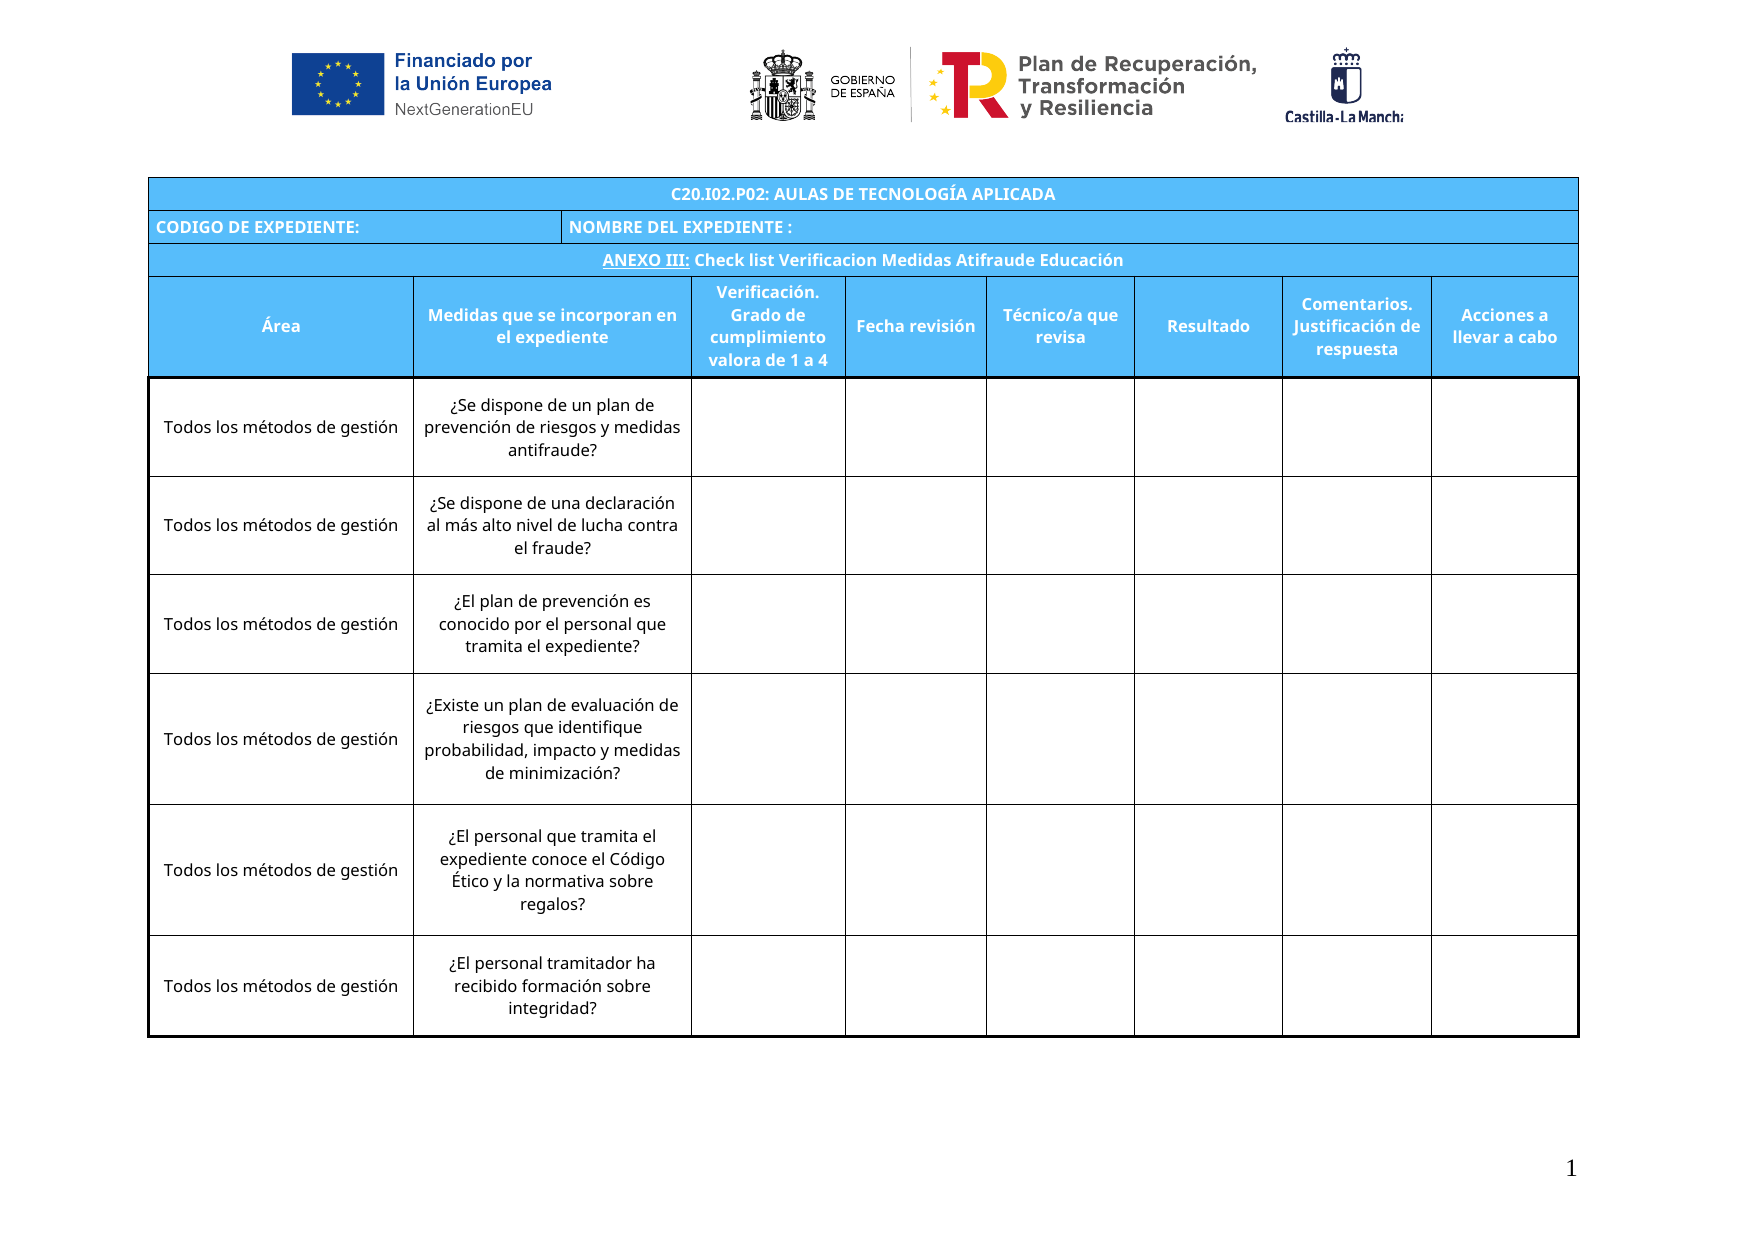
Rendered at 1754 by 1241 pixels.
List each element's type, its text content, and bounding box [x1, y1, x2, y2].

table_cell [987, 805, 1134, 935]
table_cell [846, 674, 986, 804]
table_cell [987, 936, 1134, 1035]
table_cell Todos los métodos de gestión [150, 936, 413, 1035]
table_cell [1283, 805, 1431, 935]
table_cell [1432, 379, 1577, 476]
table_cell [1432, 477, 1577, 574]
table_cell [1135, 674, 1282, 804]
table_cell [846, 575, 986, 672]
table_cell CODIGO DE EXPEDIENTE: [149, 211, 561, 243]
table_cell ¿El personal tramitador ha recibido formación sobre integridad? [414, 936, 691, 1035]
table_cell Verificación. Grado de cumplimiento valora de 1 a 4 [692, 277, 845, 376]
table_cell Área [149, 277, 413, 376]
table_cell [846, 477, 986, 574]
table_cell [987, 575, 1134, 672]
table_cell [692, 575, 845, 672]
table_cell [1135, 379, 1282, 476]
table_cell [987, 379, 1134, 476]
table_cell Todos los métodos de gestión [150, 477, 413, 574]
table_cell [692, 379, 845, 476]
table_cell [1432, 936, 1577, 1035]
table_cell [987, 674, 1134, 804]
table_cell [987, 477, 1134, 574]
table_cell [1135, 575, 1282, 672]
table_cell ANEXO III: Check list Verificacion Medidas Atifraude Educación [149, 244, 1578, 276]
table_cell [692, 936, 845, 1035]
table_cell [1135, 477, 1282, 574]
table_cell [692, 805, 845, 935]
table_cell Fecha revisión [846, 277, 986, 376]
table_cell Todos los métodos de gestión [150, 805, 413, 935]
table_cell Acciones a llevar a cabo [1432, 277, 1578, 376]
table_cell [1283, 936, 1431, 1035]
table_cell ¿El personal que tramita el expediente conoce el Código Ético y la normativa sobre regalos? [414, 805, 691, 935]
table_cell Todos los métodos de gestión [150, 575, 413, 672]
table_header C20.I02.P02: AULAS DE TECNOLOGÍA APLICADA [149, 178, 1578, 210]
table_cell NOMBRE DEL EXPEDIENTE : [562, 211, 1578, 243]
table_cell [692, 477, 845, 574]
table_cell Todos los métodos de gestión [150, 674, 413, 804]
table_cell [1432, 575, 1577, 672]
table_cell [1432, 674, 1577, 804]
table_cell [1135, 805, 1282, 935]
table_cell ¿El plan de prevención es conocido por el personal que tramita el expediente? [414, 575, 691, 672]
table_cell ¿Se dispone de una declaración al más alto nivel de lucha contra el fraude? [414, 477, 691, 574]
table_cell [692, 674, 845, 804]
table_cell [1283, 575, 1431, 672]
table_cell [1283, 674, 1431, 804]
table_cell [846, 936, 986, 1035]
table_cell [1283, 379, 1431, 476]
table_cell ¿Se dispone de un plan de prevención de riesgos y medidas antifraude? [414, 379, 691, 476]
table_cell [846, 379, 986, 476]
table_cell [1283, 477, 1431, 574]
table_cell Medidas que se incorporan en el expediente [414, 277, 691, 376]
table_cell Técnico/a que revisa [987, 277, 1134, 376]
table_cell Resultado [1135, 277, 1282, 376]
table_cell ¿Existe un plan de evaluación de riesgos que identifique probabilidad, impacto y medidas de minimización? [414, 674, 691, 804]
table_cell Todos los métodos de gestión [150, 379, 413, 476]
picture [290, 46, 1403, 122]
table_cell [1135, 936, 1282, 1035]
table_cell [1432, 805, 1577, 935]
table_cell Comentarios. Justificación de respuesta [1283, 277, 1431, 376]
table_cell [846, 805, 986, 935]
